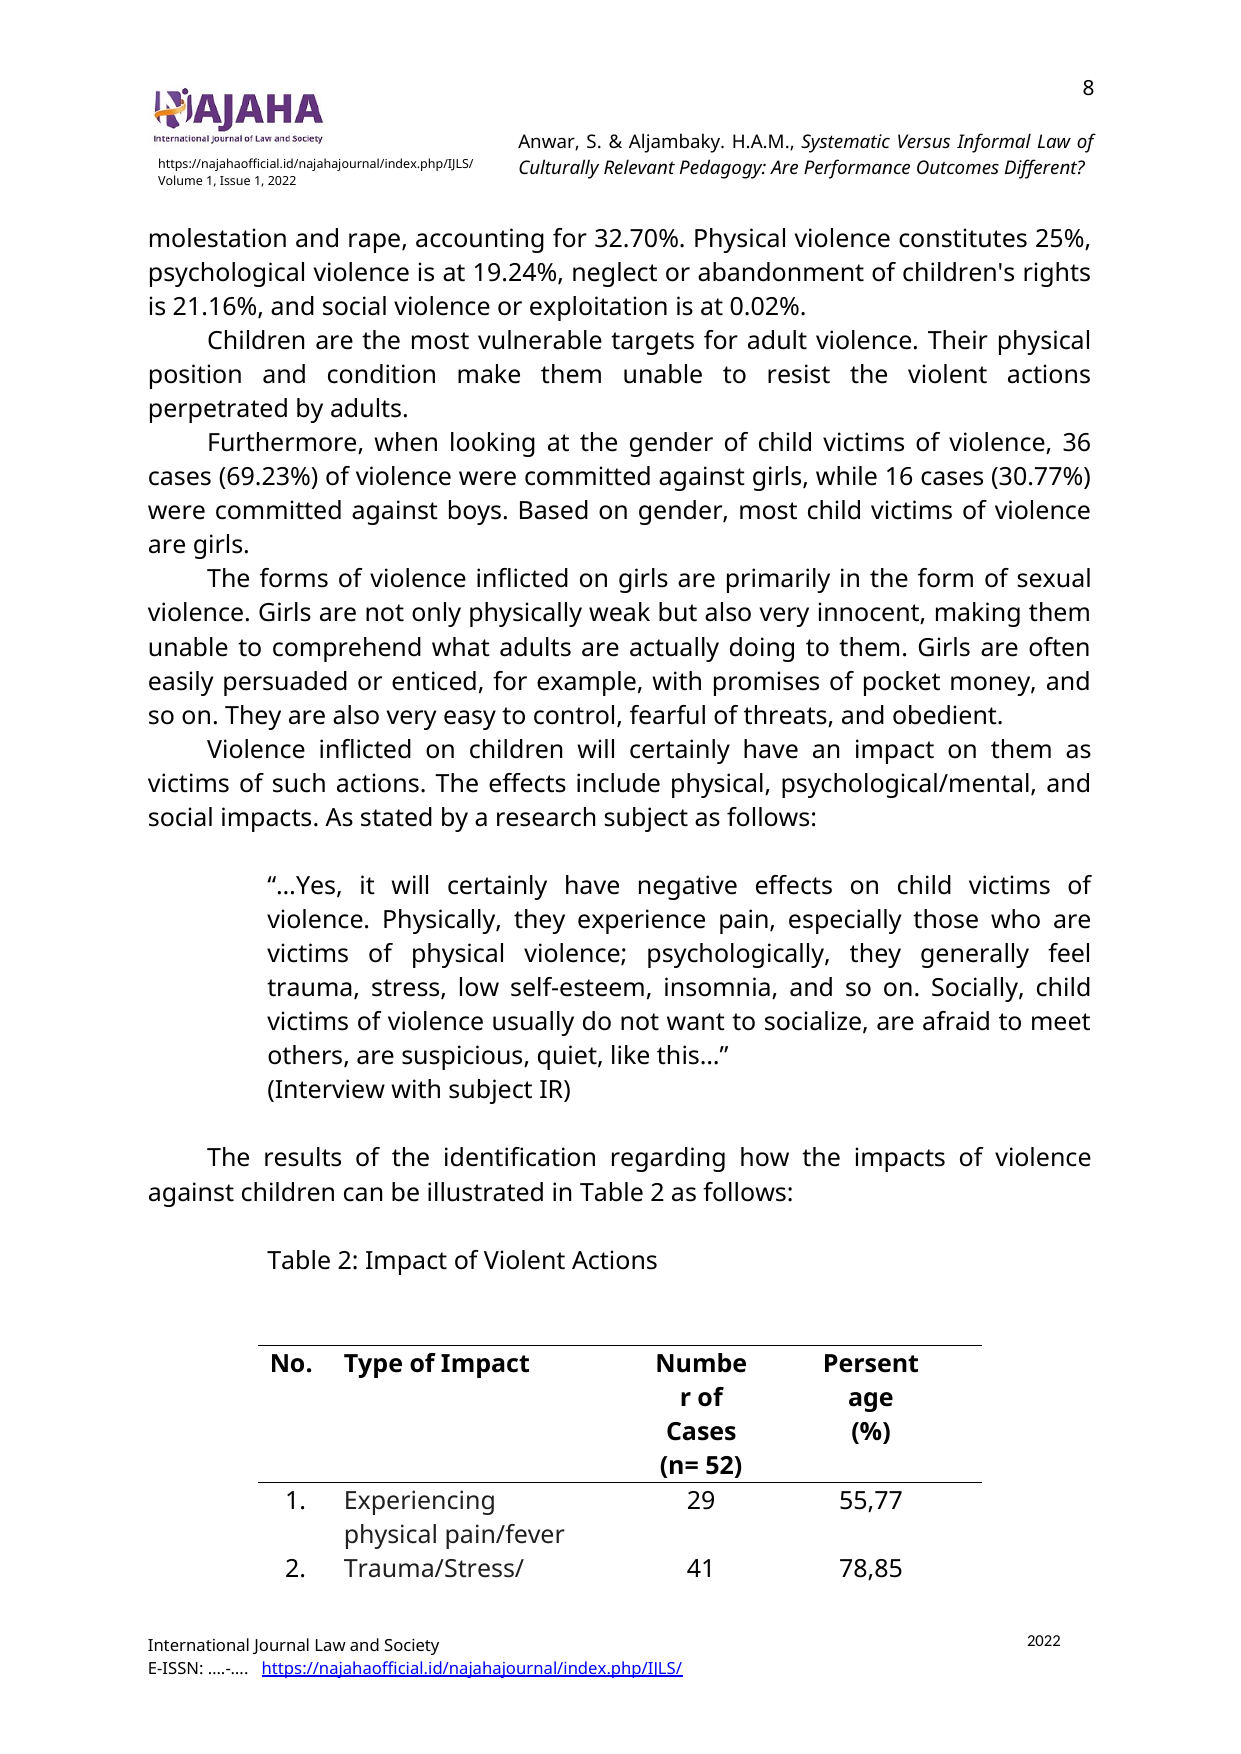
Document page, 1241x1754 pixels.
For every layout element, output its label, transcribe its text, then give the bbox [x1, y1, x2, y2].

text The forms of violence inflicted on girls are primarily in the form of sexual violence. Girls are not only physically weak but also very innocent, making them unable to comprehend what adults are actually doing to them. Girls are often easily persuaded or enticed, for example, with promises of pocket money, and so on. They are also very easy to control, fearful of threats, and obedient. [148, 561, 1092, 731]
text Furthermore, when looking at the gender of child victims of violence, 36 cases (69.23%) of violence were committed against girls, while 16 cases (30.77%) were committed against boys. Based on gender, most child victims of violence are girls. [148, 425, 1092, 561]
table_cell 1. [258, 1483, 332, 1551]
table_cell Trauma/Stress/Hysterics [332, 1551, 642, 1585]
table_header No. [258, 1346, 332, 1482]
table_cell 78,85 [805, 1551, 982, 1585]
text Children are the most vulnerable targets for adult violence. Their physical position and condition make them unable to resist the violent actions perpetrated by adults. [148, 323, 1092, 425]
table_header Persentage (%) [805, 1346, 982, 1482]
table_cell 29 [642, 1483, 804, 1551]
table_header Type of Impact [332, 1346, 642, 1482]
picture [147, 75, 328, 158]
text (Interview with subject IR) [267, 1072, 1092, 1106]
table_cell 55,77 [805, 1483, 982, 1551]
text Table 2: Impact of Violent Actions [267, 1242, 1092, 1276]
text Violence inflicted on children will certainly have an impact on them as victims of such actions. The effects include physical, psychological/mental, and social impacts. As stated by a research subject as follows: [148, 731, 1092, 833]
table_cell 2. [258, 1551, 332, 1585]
text “…Yes, it will certainly have negative effects on child victims of violence. Physically, they experience pain, especially those who are victims of physical violence; psychologically, they generally feel trauma, stress, low self-esteem, insomnia, and so on. Socially, child victims of violence usually do not want to socialize, are afraid to meet others, are suspicious, quiet, like this…” [267, 868, 1092, 1072]
table_cell Experiencing physical pain/fever [332, 1483, 642, 1551]
text The results of the identification regarding how the impacts of violence against children can be illustrated in Table 2 as follows: [148, 1140, 1092, 1208]
table_cell 41 [642, 1551, 804, 1585]
table_header Number of Cases (n= 52) [642, 1346, 804, 1482]
